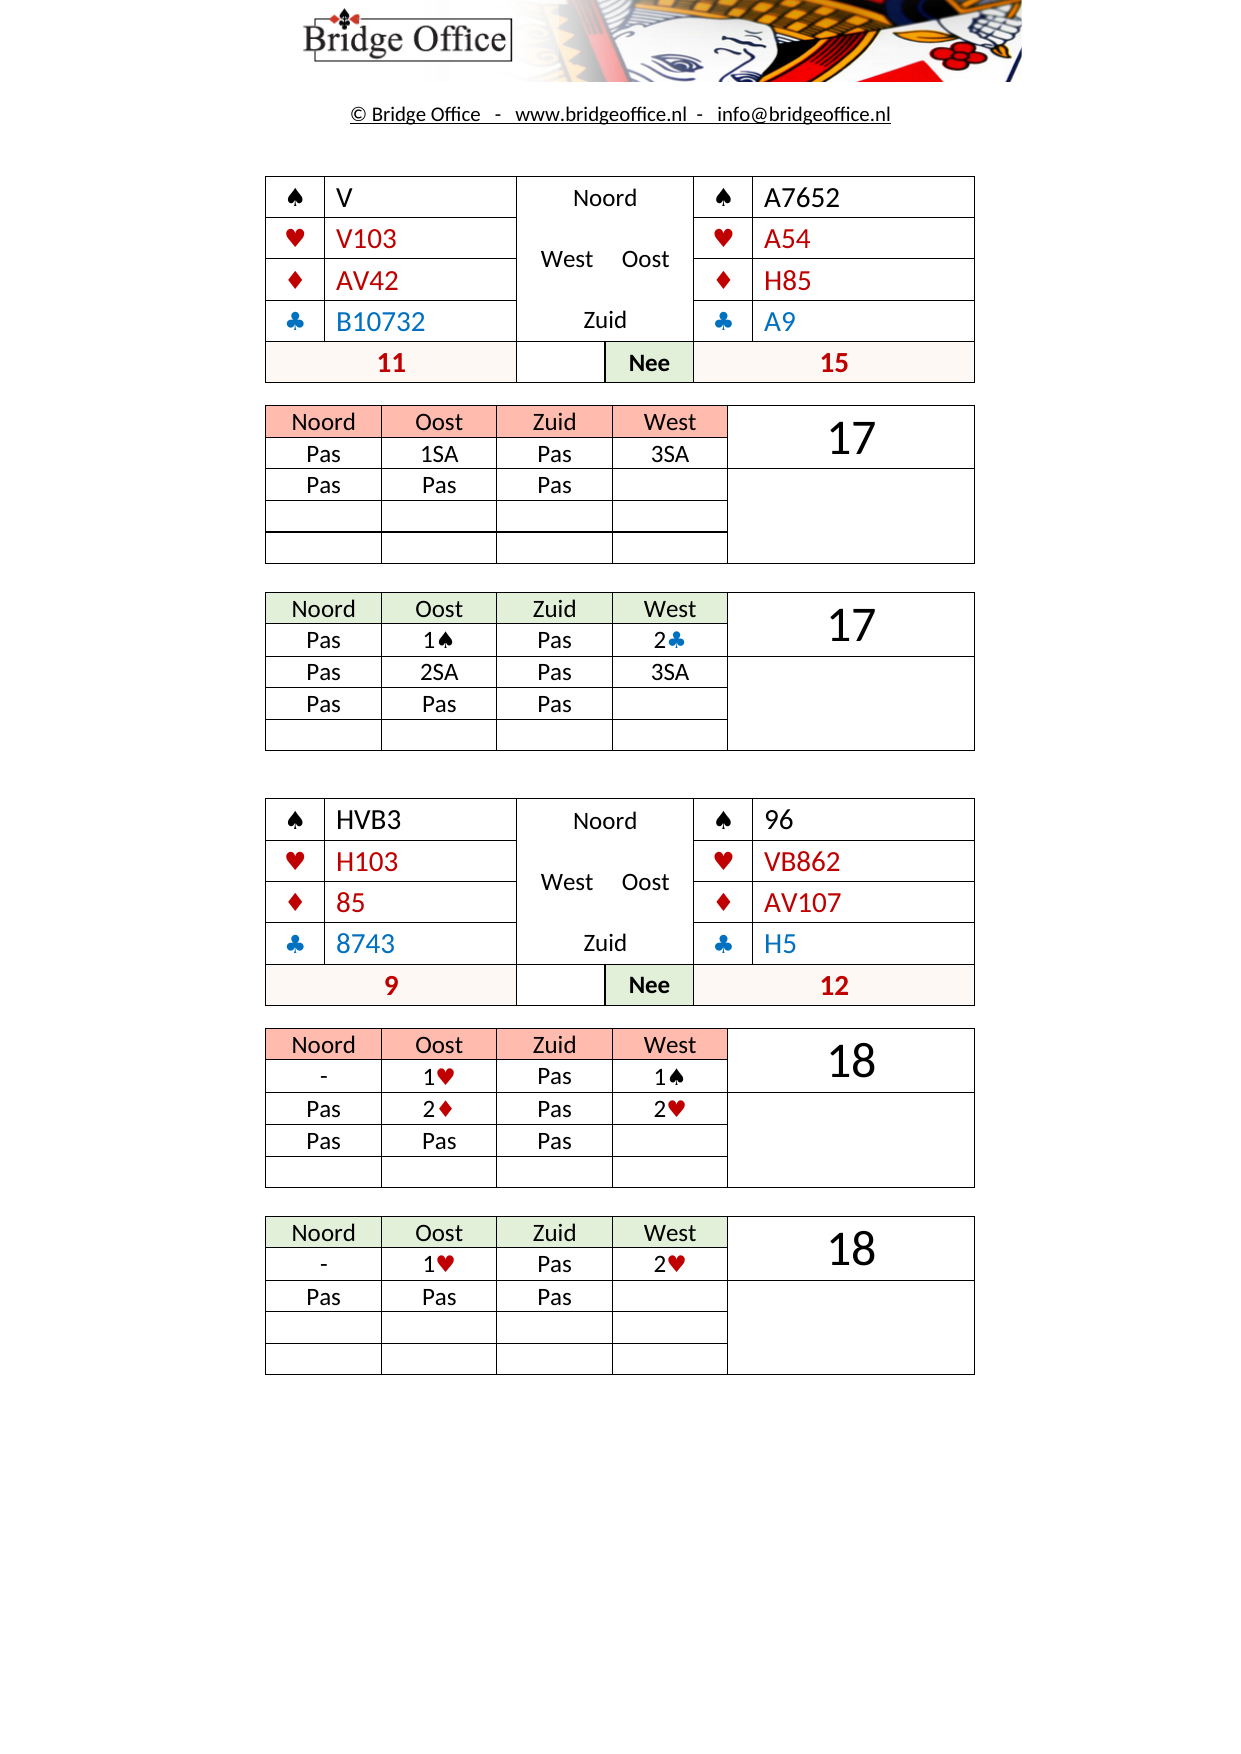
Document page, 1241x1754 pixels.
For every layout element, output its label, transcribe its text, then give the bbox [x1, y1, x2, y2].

table_cell [613, 469, 727, 500]
table_cell Pas [497, 1093, 612, 1124]
table_cell [613, 1344, 727, 1374]
table_cell Pas [266, 624, 381, 656]
table_cell [728, 1093, 974, 1187]
table_header ♠ [266, 799, 324, 839]
table_cell [613, 720, 727, 750]
table_cell 2♥ [613, 1248, 727, 1279]
table_cell Pas [266, 438, 381, 468]
table_cell ♦ [266, 259, 324, 299]
table_cell 1♥ [382, 1248, 496, 1279]
table_cell Pas [382, 688, 496, 719]
table_header A7652 [753, 177, 974, 217]
table_cell [497, 1344, 612, 1374]
table_header ♠ [694, 177, 752, 217]
table_header Zuid [497, 593, 612, 623]
table_cell 11 [266, 342, 516, 382]
table_header ♠ [694, 799, 752, 839]
table_cell [266, 533, 381, 563]
table_cell [613, 1281, 727, 1311]
table_cell ♣ [694, 923, 752, 963]
table_cell 2SA [382, 657, 496, 687]
table_cell 15 [694, 342, 974, 382]
table_cell [382, 720, 496, 750]
table_header Zuid [497, 1217, 612, 1247]
table_cell [517, 965, 604, 1005]
table_cell Pas [382, 1125, 496, 1156]
table_cell 1♥ [382, 1060, 496, 1092]
table_cell [613, 1312, 727, 1343]
table_cell - [266, 1060, 381, 1092]
table_cell [266, 1312, 381, 1343]
table_header 18 [728, 1029, 974, 1092]
table_cell Nee [606, 342, 693, 382]
table_cell 12 [694, 965, 974, 1005]
picture [276, 0, 1022, 82]
table_cell Pas [382, 469, 496, 500]
table_cell B10732 [325, 301, 516, 341]
table_header 17 [728, 406, 974, 468]
table_header West [613, 406, 727, 437]
table_cell Pas [497, 624, 612, 656]
table_cell Pas [266, 1281, 381, 1311]
table_header Noord [266, 1029, 381, 1059]
table_cell [497, 1157, 612, 1187]
table_cell [382, 533, 496, 563]
table_cell [497, 533, 612, 563]
table_cell 1SA [382, 438, 496, 468]
table_header V [325, 177, 516, 217]
table_cell 9 [266, 965, 516, 1005]
table_header Zuid [497, 406, 612, 437]
table_header 18 [728, 1217, 974, 1279]
table_cell Pas [497, 1060, 612, 1092]
table_cell [266, 1157, 381, 1187]
table_cell H5 [753, 923, 974, 963]
table_header West [613, 1217, 727, 1247]
table_cell [382, 501, 496, 531]
table_cell Pas [266, 1125, 381, 1156]
table_header Oost [382, 406, 496, 437]
table_cell 3SA [613, 438, 727, 468]
table_cell [728, 1281, 974, 1374]
table_cell V103 [325, 218, 516, 258]
table_cell AV42 [325, 259, 516, 299]
table_cell [517, 342, 604, 382]
table_cell ♦ [694, 259, 752, 299]
table_cell [613, 1125, 727, 1156]
table_cell [613, 533, 727, 563]
table_header Oost [382, 1029, 496, 1059]
table_cell 1♠ [613, 1060, 727, 1092]
table_cell [497, 1312, 612, 1343]
table_cell [613, 688, 727, 719]
table_cell H85 [753, 259, 974, 299]
table_cell Pas [266, 688, 381, 719]
table_cell [497, 501, 612, 531]
table_cell [382, 1312, 496, 1343]
table_cell A54 [753, 218, 974, 258]
table_header West [613, 593, 727, 623]
table_cell 85 [325, 882, 516, 922]
table_cell ♥ [694, 218, 752, 258]
table_cell ♣ [694, 301, 752, 341]
table_cell Pas [266, 657, 381, 687]
table_cell 2♦ [382, 1093, 496, 1124]
table_cell H103 [325, 841, 516, 881]
table_cell [382, 1344, 496, 1374]
table_cell [613, 501, 727, 531]
table_cell Pas [266, 1093, 381, 1124]
table_header Zuid [497, 1029, 612, 1059]
table_header 96 [753, 799, 974, 839]
table_header Noord [266, 593, 381, 623]
table_header 17 [728, 593, 974, 656]
table_cell Pas [382, 1281, 496, 1311]
table_header West [613, 1029, 727, 1059]
table_cell Pas [497, 1248, 612, 1279]
table_cell 3SA [613, 657, 727, 687]
table_cell [613, 1157, 727, 1187]
table_cell AV107 [753, 882, 974, 922]
table_cell Pas [497, 469, 612, 500]
table_cell 8743 [325, 923, 516, 963]
table_header ♠ [266, 177, 324, 217]
table_cell A9 [753, 301, 974, 341]
table_cell Nee [606, 965, 693, 1005]
table_cell 1♠ [382, 624, 496, 656]
table_header Oost [382, 593, 496, 623]
table_header HVB3 [325, 799, 516, 839]
table_cell VB862 [753, 841, 974, 881]
table_cell [382, 1157, 496, 1187]
table_cell ♥ [694, 841, 752, 881]
table_cell ♦ [694, 882, 752, 922]
table_cell [497, 720, 612, 750]
table_cell [266, 720, 381, 750]
table_header Noord [266, 406, 381, 437]
table_cell Pas [497, 438, 612, 468]
table_cell - [266, 1248, 381, 1279]
table_cell [728, 469, 974, 563]
table_header Noord West Oost Zuid [517, 799, 693, 963]
table_cell 2♣ [613, 624, 727, 656]
table_cell Pas [497, 657, 612, 687]
table_cell ♥ [266, 841, 324, 881]
table_header Oost [382, 1217, 496, 1247]
table_header Noord West Oost Zuid [517, 177, 693, 341]
table_cell ♦ [266, 882, 324, 922]
table_cell ♣ [266, 301, 324, 341]
table_cell [266, 501, 381, 531]
table_cell ♥ [266, 218, 324, 258]
table_cell ♣ [266, 923, 324, 963]
table_cell Pas [266, 469, 381, 500]
table_cell [266, 1344, 381, 1374]
table_header Noord [266, 1217, 381, 1247]
table_cell Pas [497, 1281, 612, 1311]
table_cell Pas [497, 688, 612, 719]
table_cell 2♥ [613, 1093, 727, 1124]
table_cell Pas [497, 1125, 612, 1156]
table_cell [728, 657, 974, 750]
